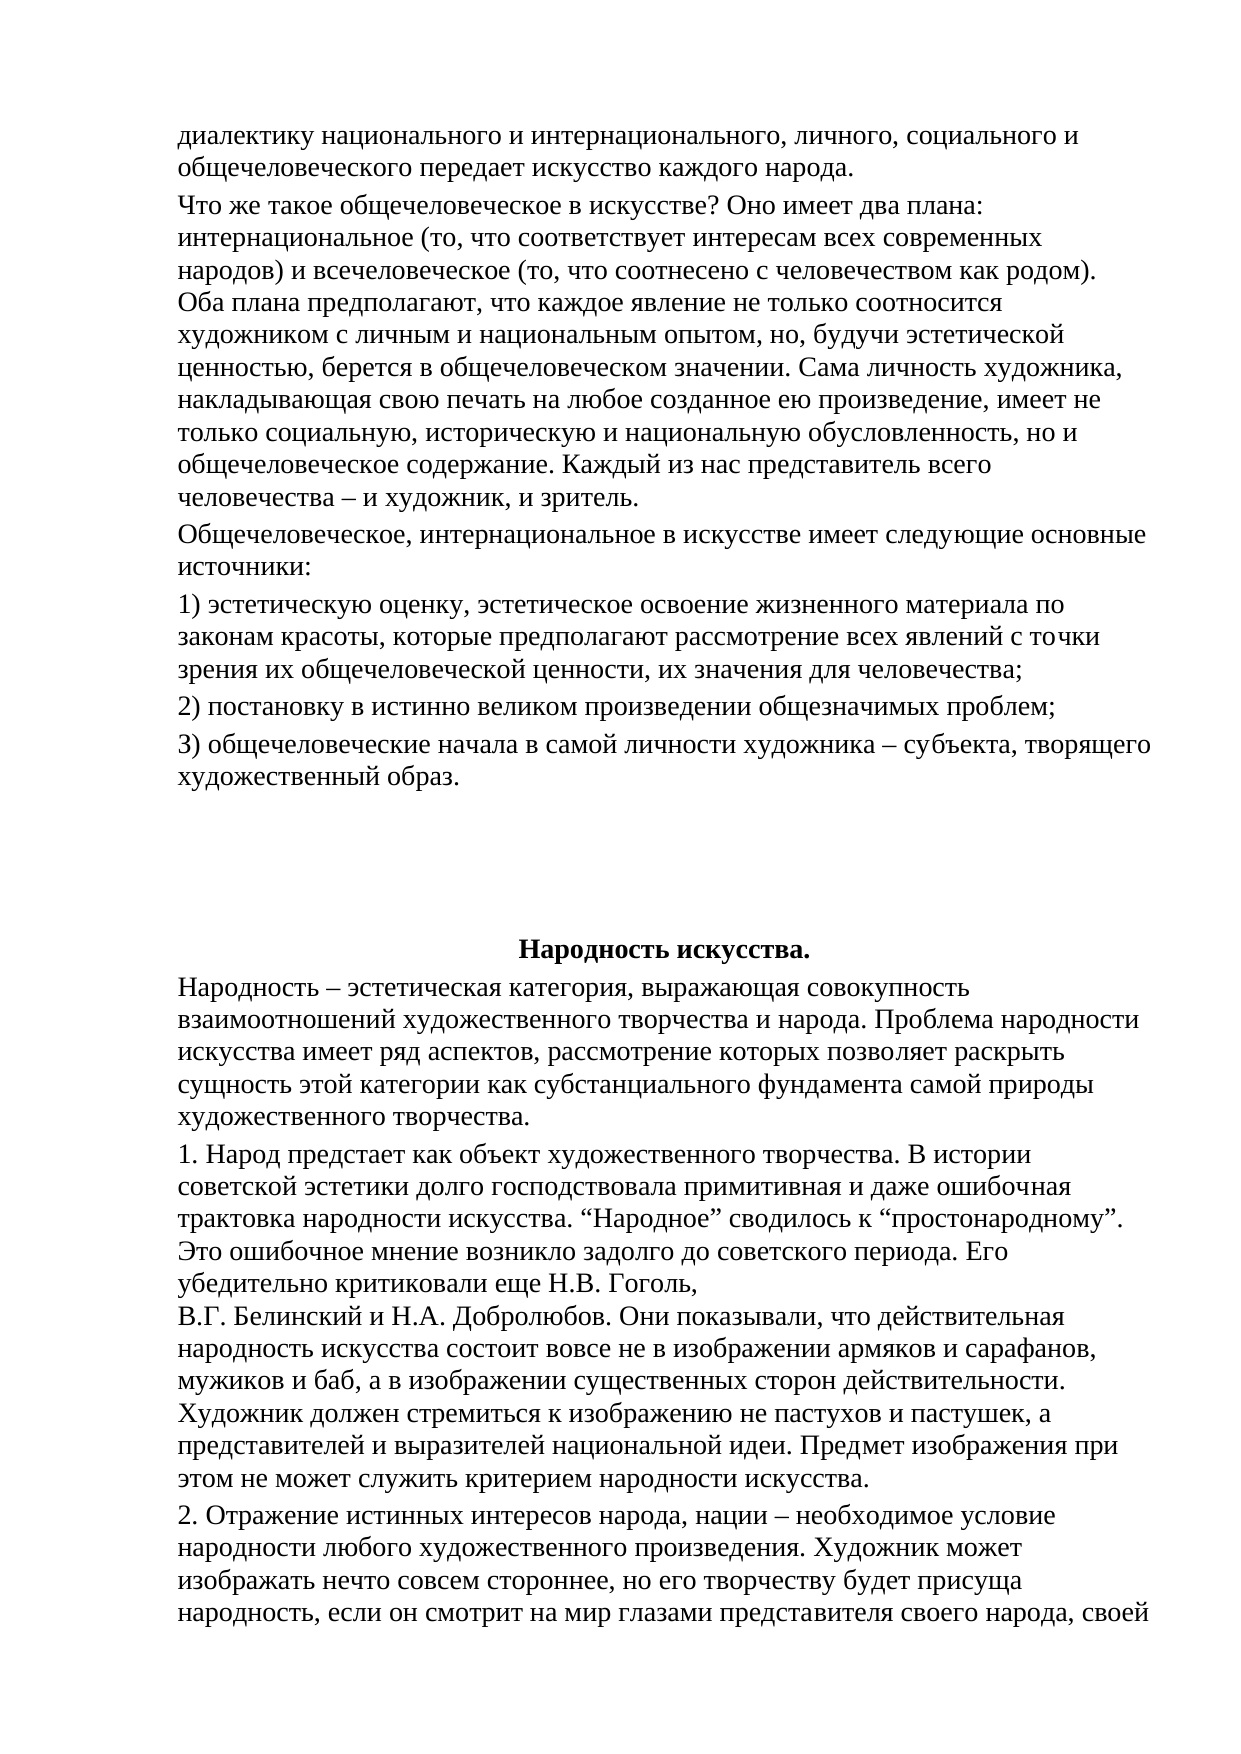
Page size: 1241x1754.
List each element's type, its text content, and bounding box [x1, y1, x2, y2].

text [177, 1498, 1152, 1628]
text Народность – эстетическая категория, выражающая совокупность взаимоотношений художественного творчества и народа. Проблема народности искусства имеет ряд аспектов, рассмотрение которых позволяет раскрыть сущность этой категории как субстанциального фундамента самой природы художественного творчества. [177, 969, 1152, 1132]
text 1. Народ предстает как объект художественного творчества. В истории советской эстетики долго господствовала примитивная и даже ошибочная трактовка народности искусства. “Народное” сводилось к “простонародному”. Это ошибочное мнение возникло задолго до советского периода. Его убедительно критиковали еще Н.В. Гоголь, В.Г. Белинский и Н.А. Добролюбов. Они показывали, что действительная народность искусства состоит вовсе не в изображении армяков и сарафанов, мужиков и баб, а в изображении существенных сторон действительности. Художник должен стремиться к изображению не пастухов и пастушек, а представителей и выразителей национальной идеи. Предмет изображения при этом не может служить критерием народности искусства. [177, 1137, 1152, 1493]
text Общечеловеческое, интернациональное в искусстве имеет следующие основные источники: [177, 517, 1152, 582]
text Народность искусства. [177, 932, 1152, 964]
text 1) эстетическую оценку, эстетическое освоение жизненного материала по законам красоты, которые предполагают рассмотрение всех явлений с точки зрения их общечеловеческой ценности, их значения для человечества; [177, 587, 1152, 684]
text 2) постановку в истинно великом произведении общезначимых проблем; [177, 689, 1152, 722]
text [177, 118, 1152, 183]
text Что же такое общечеловеческое в искусстве? Оно имеет два плана: интернациональное (то, что соответствует интересам всех современных народов) и всечеловеческое (то, что соотнесено с человечеством как родом). Оба плана предполагают, что каждое явление не только соотносится художником с личным и национальным опытом, но, будучи эстетической ценностью, берется в общечеловеческом значении. Сама личность художника, накладывающая свою печать на любое созданное ею произведение, имеет не только социальную, историческую и национальную обусловленность, но и общечеловеческое содержание. Каждый из нас представитель всего человечества – и художник, и зритель. [177, 188, 1152, 512]
text З) общечеловеческие начала в самой личности художника – субъекта, творящего художественный образ. [177, 727, 1152, 792]
